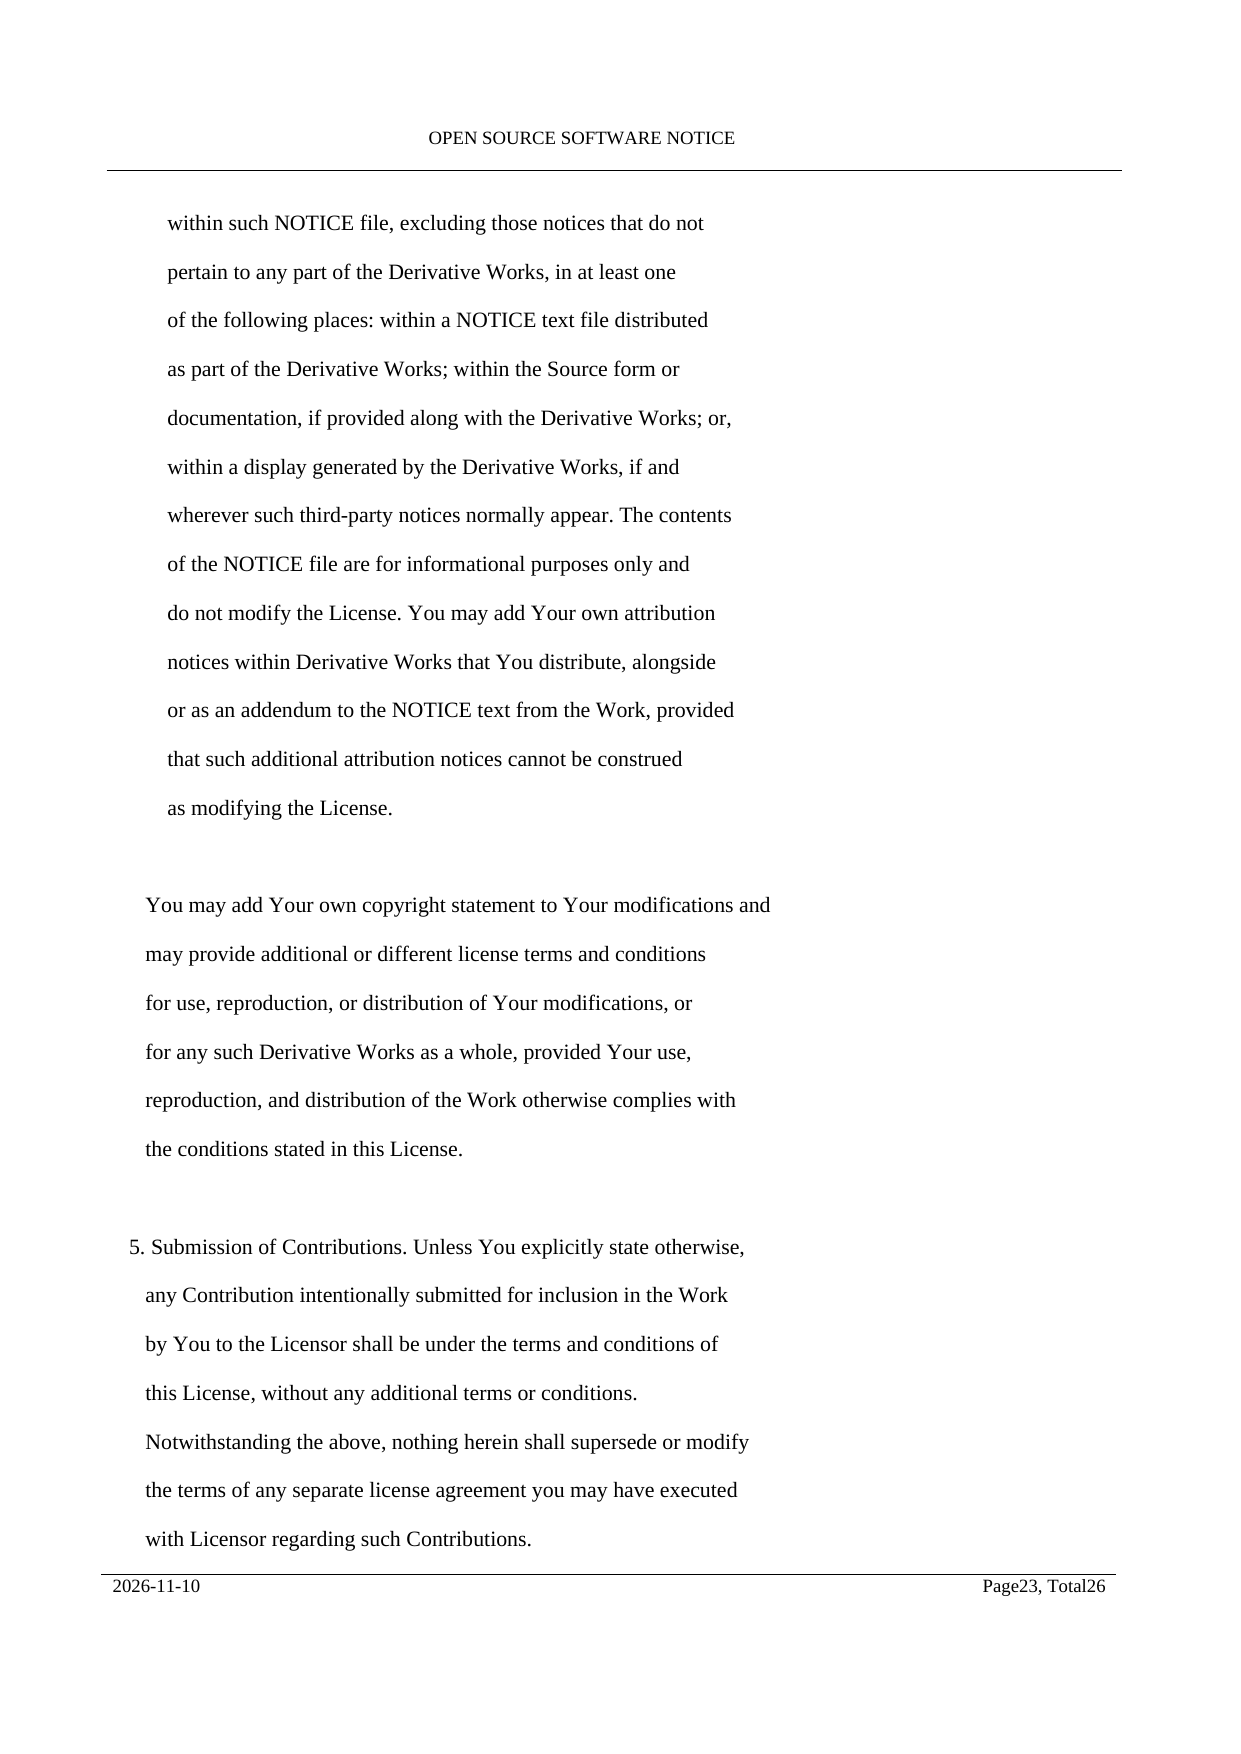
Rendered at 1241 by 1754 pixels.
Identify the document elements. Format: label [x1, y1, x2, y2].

text [112, 206, 1128, 1555]
